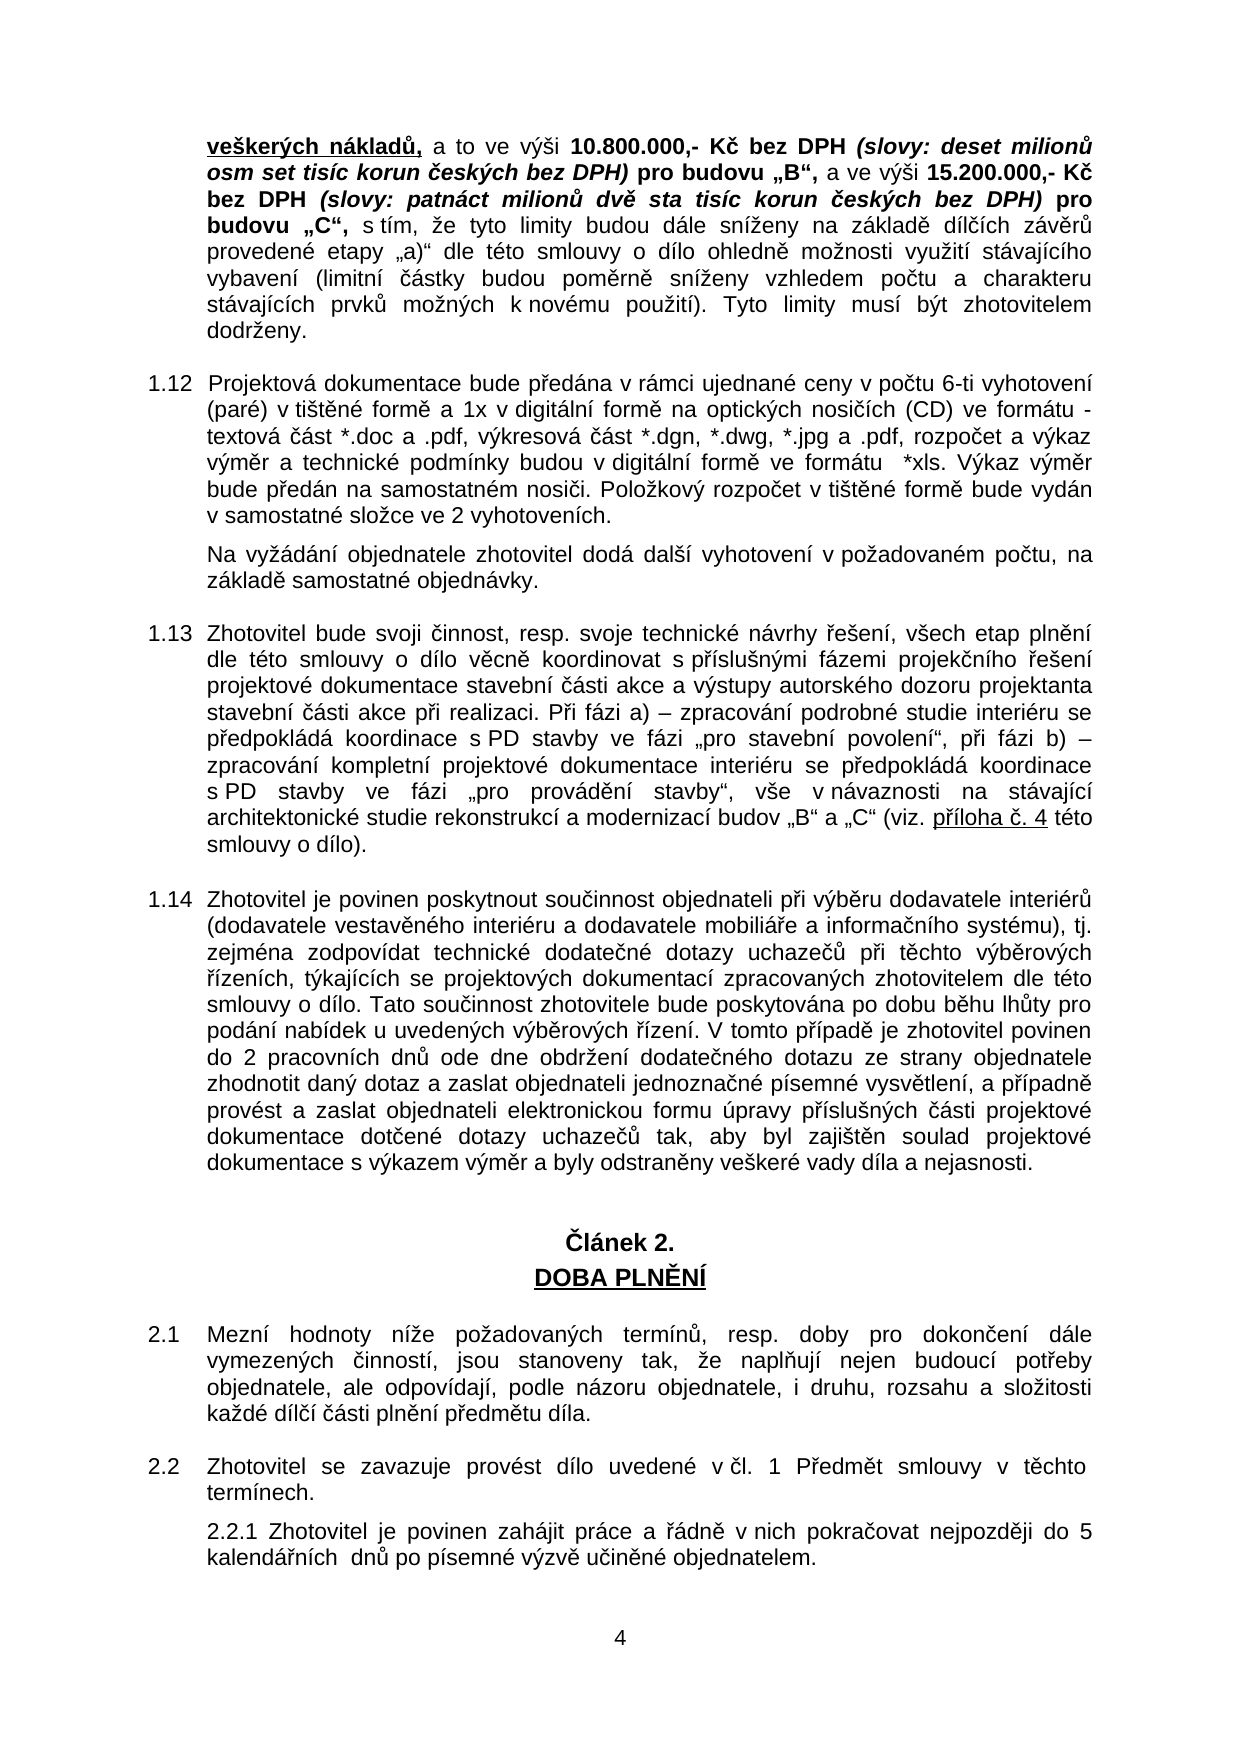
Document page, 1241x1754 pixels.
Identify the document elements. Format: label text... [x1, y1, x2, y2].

list Na vyžádání objednatele zhotovitel dodá další vyhotovení v požadovaném počtu, na základě samostatné objednávky. [207, 541, 1093, 593]
list 1.13 Zhotovitel bude svoji činnost, resp. svoje technické návrhy řešení, všech etap plnění dle této smlouvy o dílo věcně koordinovat s příslušnými fázemi projekčního řešení projektové dokumentace stavební části akce a výstupy autorského dozoru projektanta stavební části akce při realizaci. Při fázi a) – zpracování podrobné studie interiéru se předpokládá koordinace s PD stavby ve fázi „pro stavební povolení“, při fázi b) – zpracování kompletní projektové dokumentace interiéru se předpokládá koordinace s PD stavby ve fázi „pro provádění stavby“, vše v návaznosti na stávající architektonické studie rekonstrukcí a modernizací budov „B“ a „C“ (viz. příloha č. 4 této smlouvy o dílo). [148, 620, 1093, 857]
list Doba plnění [148, 1263, 1093, 1292]
list 1.12 Projektová dokumentace bude předána v rámci ujednané ceny v počtu 6-ti vyhotovení (paré) v tištěné formě a 1x v digitální formě na optických nosičích (CD) ve formátu - textová část *.doc a .pdf, výkresová část *.dgn, *.dwg, *.jpg a .pdf, rozpočet a výkaz výměr a technické podmínky budou v digitální formě ve formátu *xls. Výkaz výměr bude předán na samostatném nosiči. Položkový rozpočet v tištěné formě bude vydán v samostatné složce ve 2 vyhotoveních. [148, 370, 1093, 528]
text 2.2.1 Zhotovitel je povinen zahájit práce a řádně v nich pokračovat nejpozději do 5 kalendářních dnů po písemné výzvě učiněné objednatelem. [207, 1518, 1093, 1571]
list Mezní hodnoty níže požadovaných termínů, resp. doby pro dokončení dále vymezených činností, jsou stanoveny tak, že naplňují nejen budoucí potřeby objednatele, ale odpovídají, podle názoru objednatele, i druhu, rozsahu a složitosti každé dílčí části plnění předmětu díla. [148, 1321, 1093, 1426]
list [148, 133, 1093, 344]
text Článek 2. [148, 1228, 1093, 1257]
list Zhotovitel je povinen poskytnout součinnost objednateli při výběru dodavatele interiérů (dodavatele vestavěného interiéru a dodavatele mobiliáře a informačního systému), tj. zejména zodpovídat technické dodatečné dotazy uchazečů při těchto výběrových řízeních, týkajících se projektových dokumentací zpracovaných zhotovitelem dle této smlouvy o dílo. Tato součinnost zhotovitele bude poskytována po dobu běhu lhůty pro podání nabídek u uvedených výběrových řízení. V tomto případě je zhotovitel povinen do 2 pracovních dnů ode dne obdržení dodatečného dotazu ze strany objednatele zhodnotit daný dotaz a zaslat objednateli jednoznačné písemné vysvětlení, a případně provést a zaslat objednateli elektronickou formu úpravy příslušných části projektové dokumentace dotčené dotazy uchazečů tak, aby byl zajištěn soulad projektové dokumentace s výkazem výměr a byly odstraněny veškeré vady díla a nejasnosti. [148, 886, 1093, 1176]
list Zhotovitel se zavazuje provést dílo uvedené v čl. 1 Předmět smlouvy v těchto termínech. [148, 1453, 1093, 1505]
